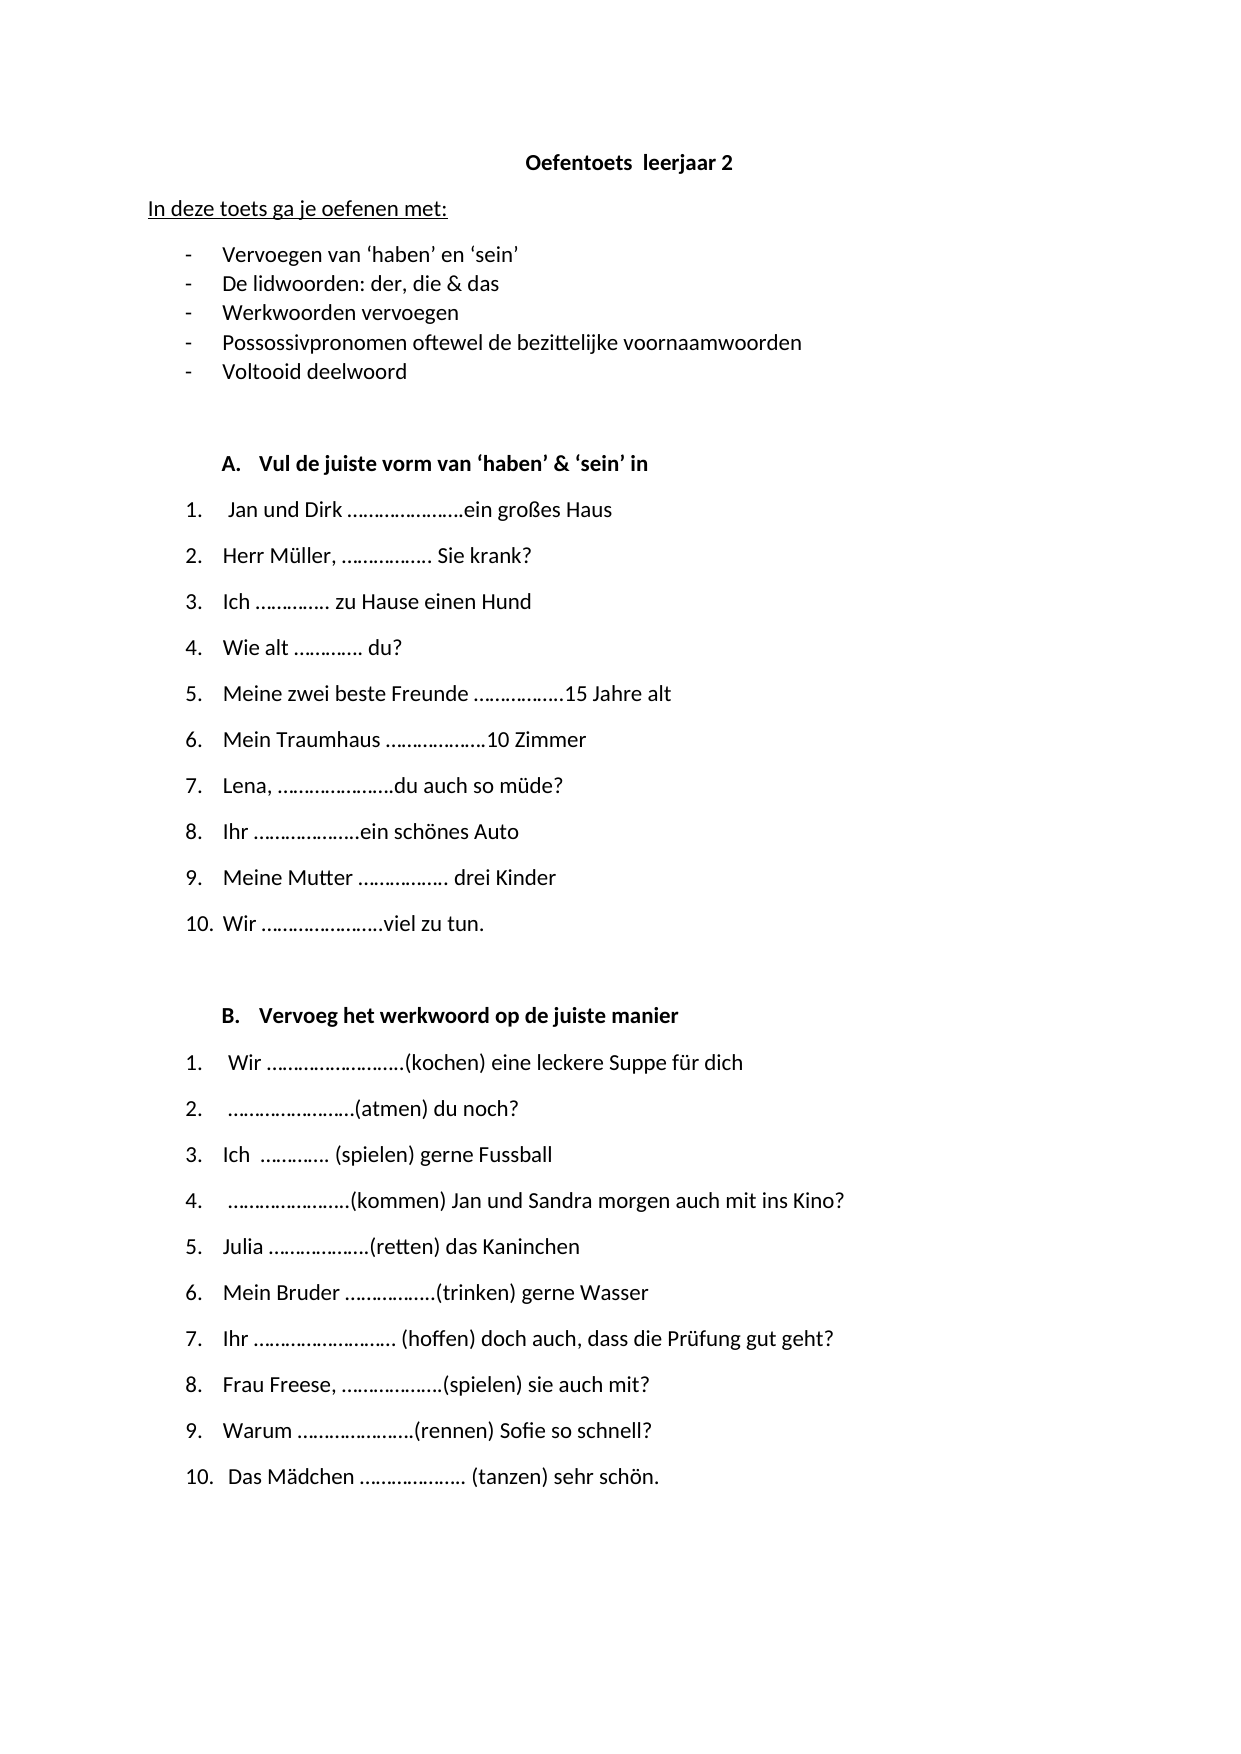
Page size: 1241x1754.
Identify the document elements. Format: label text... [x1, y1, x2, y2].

list Vul de juiste vorm van ‘haben’ & ‘sein’ in [221, 449, 1093, 477]
list Wir ……………………..(kochen) eine leckere Suppe für dich [185, 1048, 1093, 1076]
list De lidwoorden: der, die & das [185, 269, 1093, 297]
text In deze toets ga je oefenen met: [148, 194, 1093, 222]
list Meine zwei beste Freunde ……………..15 Jahre alt [185, 679, 1093, 707]
list ……………………(atmen) du noch? [185, 1094, 1093, 1122]
list Das Mädchen ……………….. (tanzen) sehr schön. [185, 1462, 1093, 1490]
list Lena, ………………….du auch so müde? [185, 771, 1093, 799]
list Julia ……………….(retten) das Kaninchen [185, 1232, 1093, 1260]
list Meine Mutter …………….. drei Kinder [185, 863, 1093, 891]
list Possossivpronomen oftewel de bezittelijke voornaamwoorden [185, 328, 1093, 356]
list Ihr ………………..ein schönes Auto [185, 817, 1093, 845]
list Herr Müller, …………….. Sie krank? [185, 541, 1093, 569]
list Vervoeg het werkwoord op de juiste manier [221, 1002, 1093, 1029]
list Voltooid deelwoord [185, 357, 1093, 385]
list Warum ………………….(rennen) Sofie so schnell? [185, 1416, 1093, 1444]
list …………………..(kommen) Jan und Sandra morgen auch mit ins Kino? [185, 1186, 1093, 1214]
list Vervoegen van ‘haben’ en ‘sein’ [185, 240, 1093, 268]
list Ihr ……………………… (hoffen) doch auch, dass die Prüfung gut geht? [185, 1324, 1093, 1352]
list Frau Freese, ……………….(spielen) sie auch mit? [185, 1370, 1093, 1398]
list Jan und Dirk ………………….ein großes Haus [185, 495, 1093, 523]
text Oefentoets leerjaar 2 [148, 148, 1093, 176]
list Mein Traumhaus ……………….10 Zimmer [185, 725, 1093, 753]
list Wie alt …………. du? [185, 633, 1093, 661]
list Wir …………………..viel zu tun. [185, 909, 1093, 937]
list Mein Bruder ……………..(trinken) gerne Wasser [185, 1278, 1093, 1306]
list Werkwoorden vervoegen [185, 298, 1093, 326]
list Ich …………. (spielen) gerne Fussball [185, 1140, 1093, 1168]
list Ich ………….. zu Hause einen Hund [185, 587, 1093, 615]
